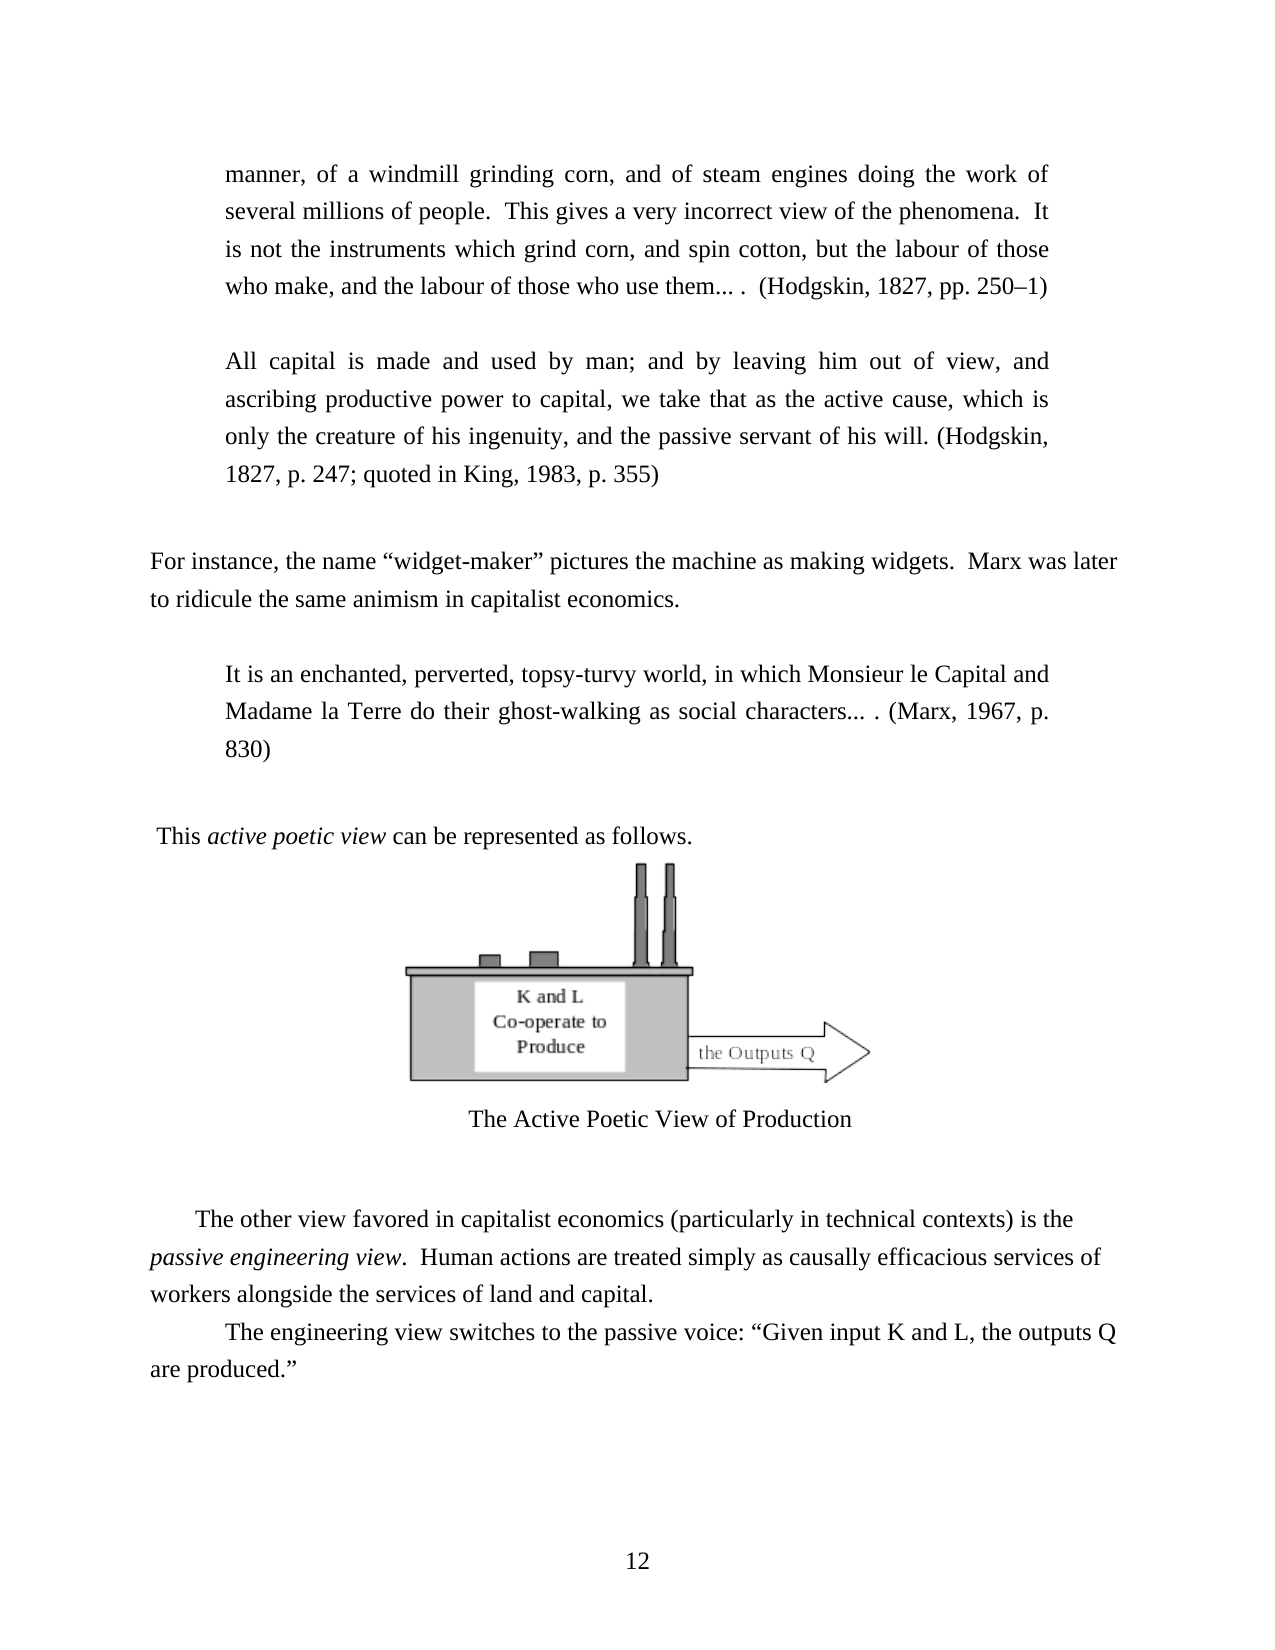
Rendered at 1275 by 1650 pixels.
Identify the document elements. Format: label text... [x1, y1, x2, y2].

text All capital is made and used by man; and by leaving him out of view, and ascribing productive power to capital, we take that as the active cause, which is only the creature of his ingenuity, and the passive servant of his will. (Hodgskin, 1827, p. 247; quoted in King, 1983, p. 355) [225, 337, 1050, 487]
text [225, 150, 1050, 300]
text It is an enchanted, perverted, topsy-turvy world, in which Monsieur le Capital and Madame la Terre do their ghost-walking as social characters... . (Marx, 1967, p. 830) [225, 650, 1050, 762]
text This active poetic view can be represented as follows. [150, 812, 1125, 850]
text The other view favored in capitalist economics (particularly in technical contexts) is the passive engineering view. Human actions are treated simply as causally efficacious services of workers alongside the services of land and capital. [150, 1195, 1125, 1308]
text For instance, the name “widget-maker” pictures the machine as making widgets. Marx was later to ridicule the same animism in capitalist economics. [150, 537, 1125, 612]
text The Active Poetic View of Production [150, 1095, 1125, 1133]
text The engineering view switches to the passive voice: “Given input K and L, the outputs Q are produced.” [150, 1308, 1125, 1383]
